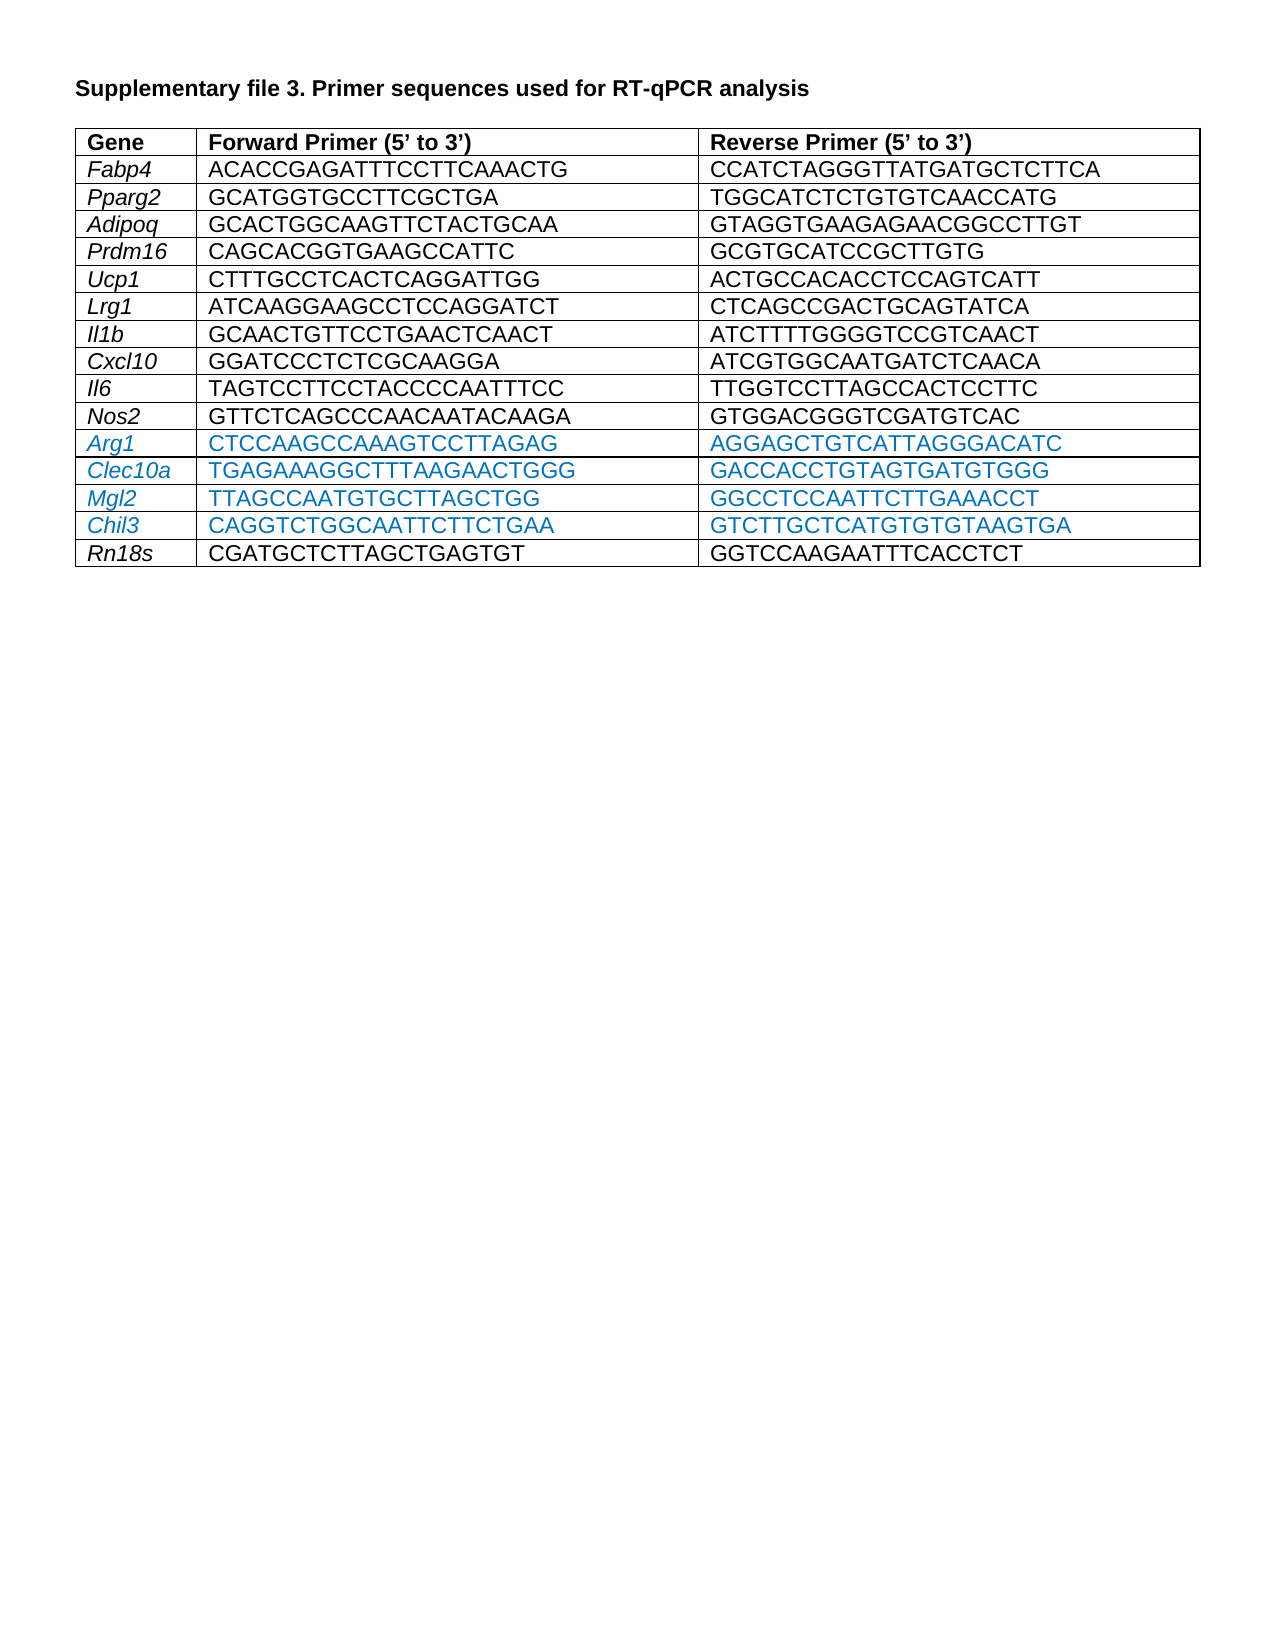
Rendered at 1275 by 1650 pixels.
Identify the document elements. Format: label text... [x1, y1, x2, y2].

table_cell GCAACTGTTCCTGAACTCAACT [197, 321, 698, 347]
table_cell TTGGTCCTTAGCCACTCCTTC [699, 375, 1199, 402]
table_header Reverse Primer (5’ to 3’) [699, 129, 1199, 155]
table_cell TAGTCCTTCCTACCCCAATTTCC [197, 375, 698, 402]
table_cell GGTCCAAGAATTTCACCTCT [699, 540, 1199, 566]
table_cell GTGGACGGGTCGATGTCAC [699, 403, 1199, 429]
table_cell Prdm16 [76, 238, 196, 265]
table_cell Cxcl10 [76, 348, 196, 374]
table_cell Fabp4 [76, 156, 196, 182]
table_cell TGGCATCTCTGTGTCAACCATG [699, 184, 1199, 210]
table_cell GTTCTCAGCCCAACAATACAAGA [197, 403, 698, 429]
table_cell GACCACCTGTAGTGATGTGGG [699, 458, 1199, 484]
table_cell ATCGTGGCAATGATCTCAACA [699, 348, 1199, 374]
table_cell GTAGGTGAAGAGAACGGCCTTGT [699, 211, 1199, 237]
table_cell CTCCAAGCCAAAGTCCTTAGAG [197, 430, 698, 456]
table_cell TTAGCCAATGTGCTTAGCTGG [197, 485, 698, 511]
table_cell TGAGAAAGGCTTTAAGAACTGGG [197, 458, 698, 484]
table_cell Chil3 [76, 512, 196, 539]
table_cell GTCTTGCTCATGTGTGTAAGTGA [699, 512, 1199, 539]
table_cell Clec10a [76, 458, 196, 484]
table_cell Mgl2 [76, 485, 196, 511]
table_cell Ucp1 [76, 266, 196, 292]
table_header Forward Primer (5’ to 3’) [197, 129, 698, 155]
table_cell Rn18s [76, 540, 196, 566]
table_cell ACACCGAGATTTCCTTCAAACTG [197, 156, 698, 182]
table_cell GCGTGCATCCGCTTGTG [699, 238, 1199, 265]
table_cell ATCTTTTGGGGTCCGTCAACT [699, 321, 1199, 347]
table_cell Lrg1 [76, 293, 196, 319]
table_cell Il1b [76, 321, 196, 347]
table_cell ATCAAGGAAGCCTCCAGGATCT [197, 293, 698, 319]
table_cell CGATGCTCTTAGCTGAGTGT [197, 540, 698, 566]
table_cell Il6 [76, 375, 196, 402]
table_cell GGATCCCTCTCGCAAGGA [197, 348, 698, 374]
table_cell GCATGGTGCCTTCGCTGA [197, 184, 698, 210]
table_cell CCATCTAGGGTTATGATGCTCTTCA [699, 156, 1199, 182]
table_cell GCACTGGCAAGTTCTACTGCAA [197, 211, 698, 237]
table_cell CAGGTCTGGCAATTCTTCTGAA [197, 512, 698, 539]
table_cell Pparg2 [76, 184, 196, 210]
table_cell ACTGCCACACCTCCAGTCATT [699, 266, 1199, 292]
text Supplementary file 3. Primer sequences used for RT-qPCR analysis [75, 75, 1200, 101]
table_cell Nos2 [76, 403, 196, 429]
table_cell Arg1 [76, 430, 196, 456]
table_header Gene [76, 129, 196, 155]
table_cell CAGCACGGTGAAGCCATTC [197, 238, 698, 265]
table_cell CTTTGCCTCACTCAGGATTGG [197, 266, 698, 292]
table_cell GGCCTCCAATTCTTGAAACCT [699, 485, 1199, 511]
table_cell AGGAGCTGTCATTAGGGACATC [699, 430, 1199, 456]
table_cell Adipoq [76, 211, 196, 237]
table_cell CTCAGCCGACTGCAGTATCA [699, 293, 1199, 319]
